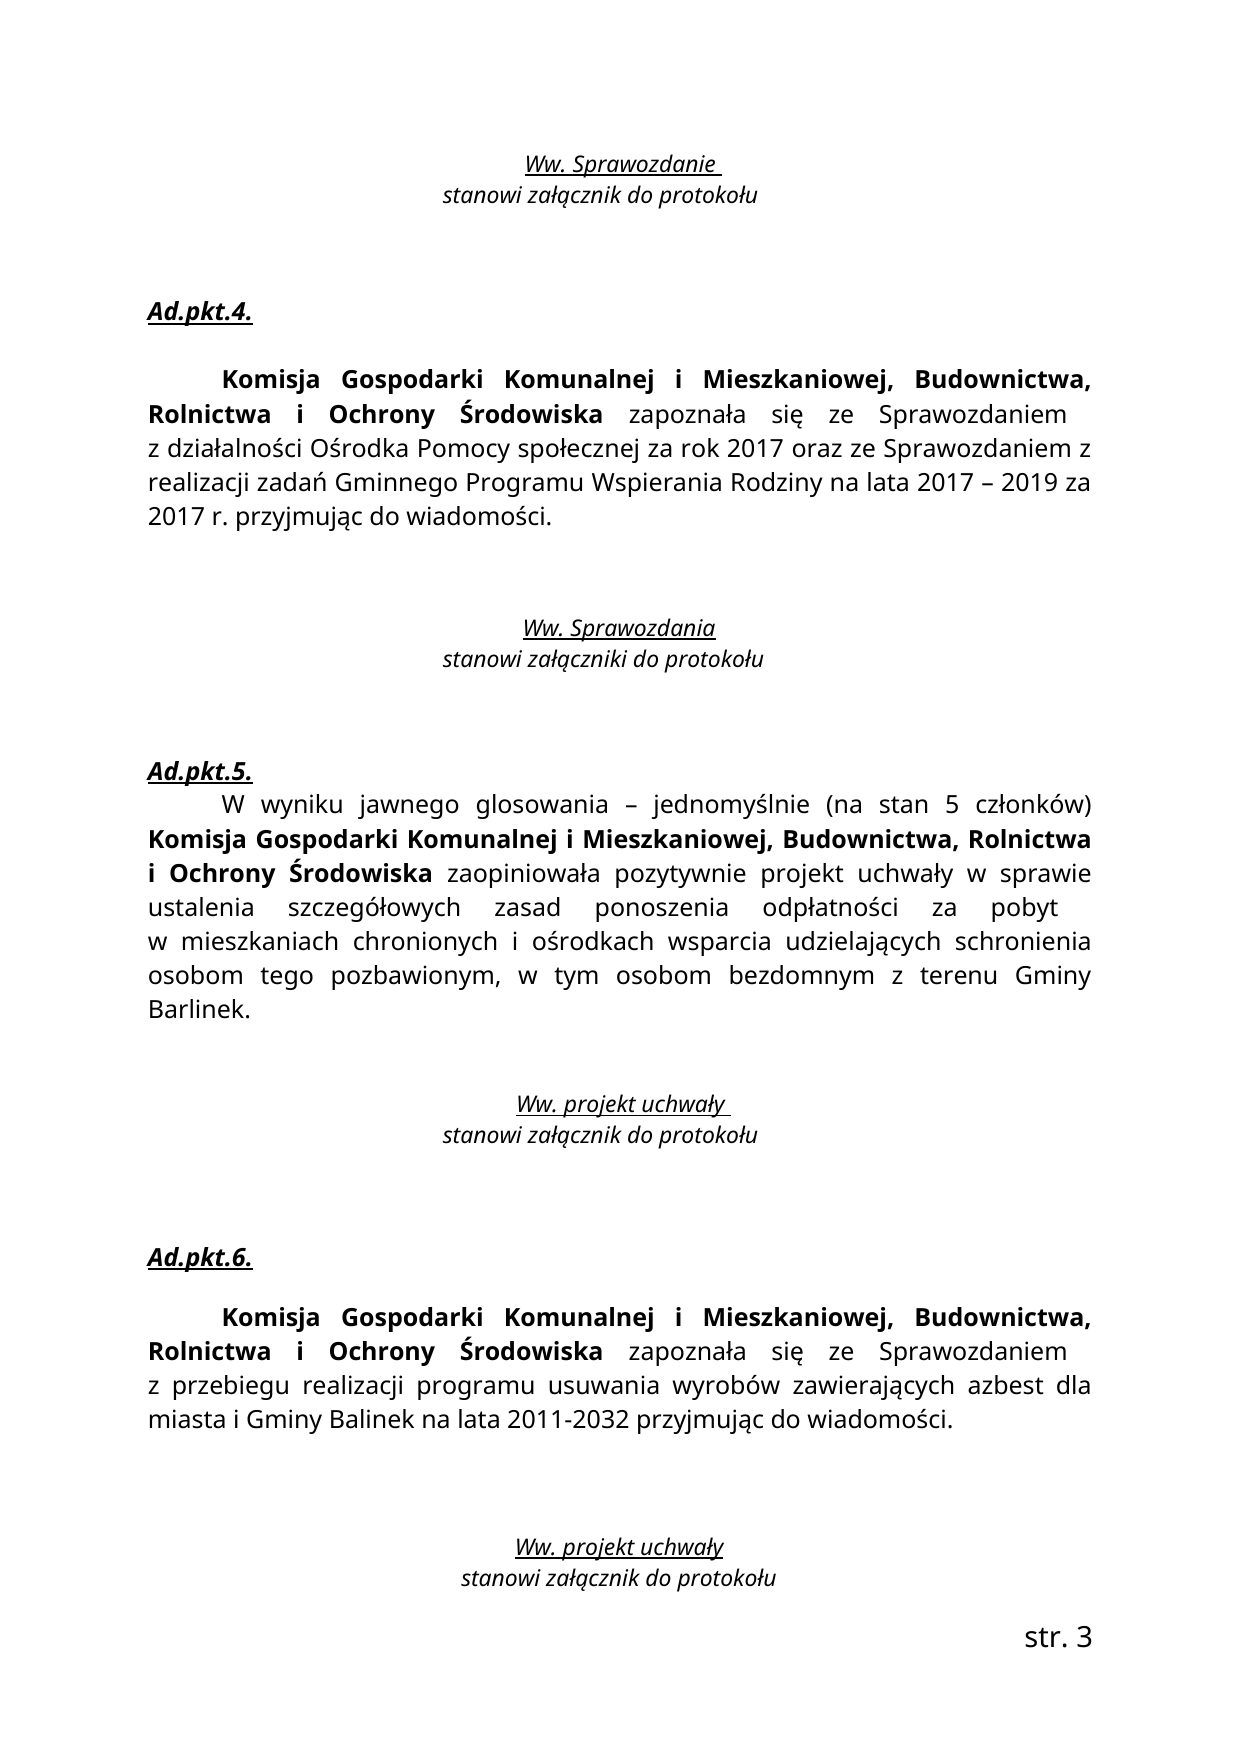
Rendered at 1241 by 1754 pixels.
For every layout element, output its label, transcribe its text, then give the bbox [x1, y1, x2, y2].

text Ad.pkt.5. [148, 753, 1093, 787]
text Komisja Gospodarki Komunalnej i Mieszkaniowej, Budownictwa, Rolnictwa i Ochrony Środowiska zapoznała się ze Sprawozdaniem z przebiegu realizacji programu usuwania wyrobów zawierających azbest dla miasta i Gminy Balinek na lata 2011-2032 przyjmując do wiadomości. [148, 1300, 1093, 1436]
text Ww. projekt uchwały [148, 1088, 1093, 1119]
text Ww. Sprawozdania [148, 612, 1093, 643]
text stanowi załącznik do protokołu [369, 179, 1093, 210]
text Komisja Gospodarki Komunalnej i Mieszkaniowej, Budownictwa, Rolnictwa i Ochrony Środowiska zapoznała się ze Sprawozdaniem z działalności Ośrodka Pomocy społecznej za rok 2017 oraz ze Sprawozdaniem z realizacji zadań Gminnego Programu Wspierania Rodziny na lata 2017 – 2019 za 2017 r. przyjmując do wiadomości. [148, 362, 1093, 532]
text stanowi załączniki do protokołu [369, 643, 1093, 674]
text stanowi załącznik do protokołu [148, 1562, 1093, 1593]
text stanowi załącznik do protokołu [369, 1119, 1093, 1151]
text W wyniku jawnego glosowania – jednomyślnie (na stan 5 członków) Komisja Gospodarki Komunalnej i Mieszkaniowej, Budownictwa, Rolnictwa i Ochrony Środowiska zaopiniowała pozytywnie projekt uchwały w sprawie ustalenia szczegółowych zasad ponoszenia odpłatności za pobyt w mieszkaniach chronionych i ośrodkach wsparcia udzielających schronienia osobom tego pozbawionym, w tym osobom bezdomnym z terenu Gminy Barlinek. [148, 787, 1093, 1026]
text Ad.pkt.4. [148, 294, 1093, 328]
text Ww. projekt uchwały [148, 1531, 1093, 1562]
text Ad.pkt.6. [148, 1239, 1093, 1273]
text Ww. Sprawozdanie [148, 148, 1093, 179]
